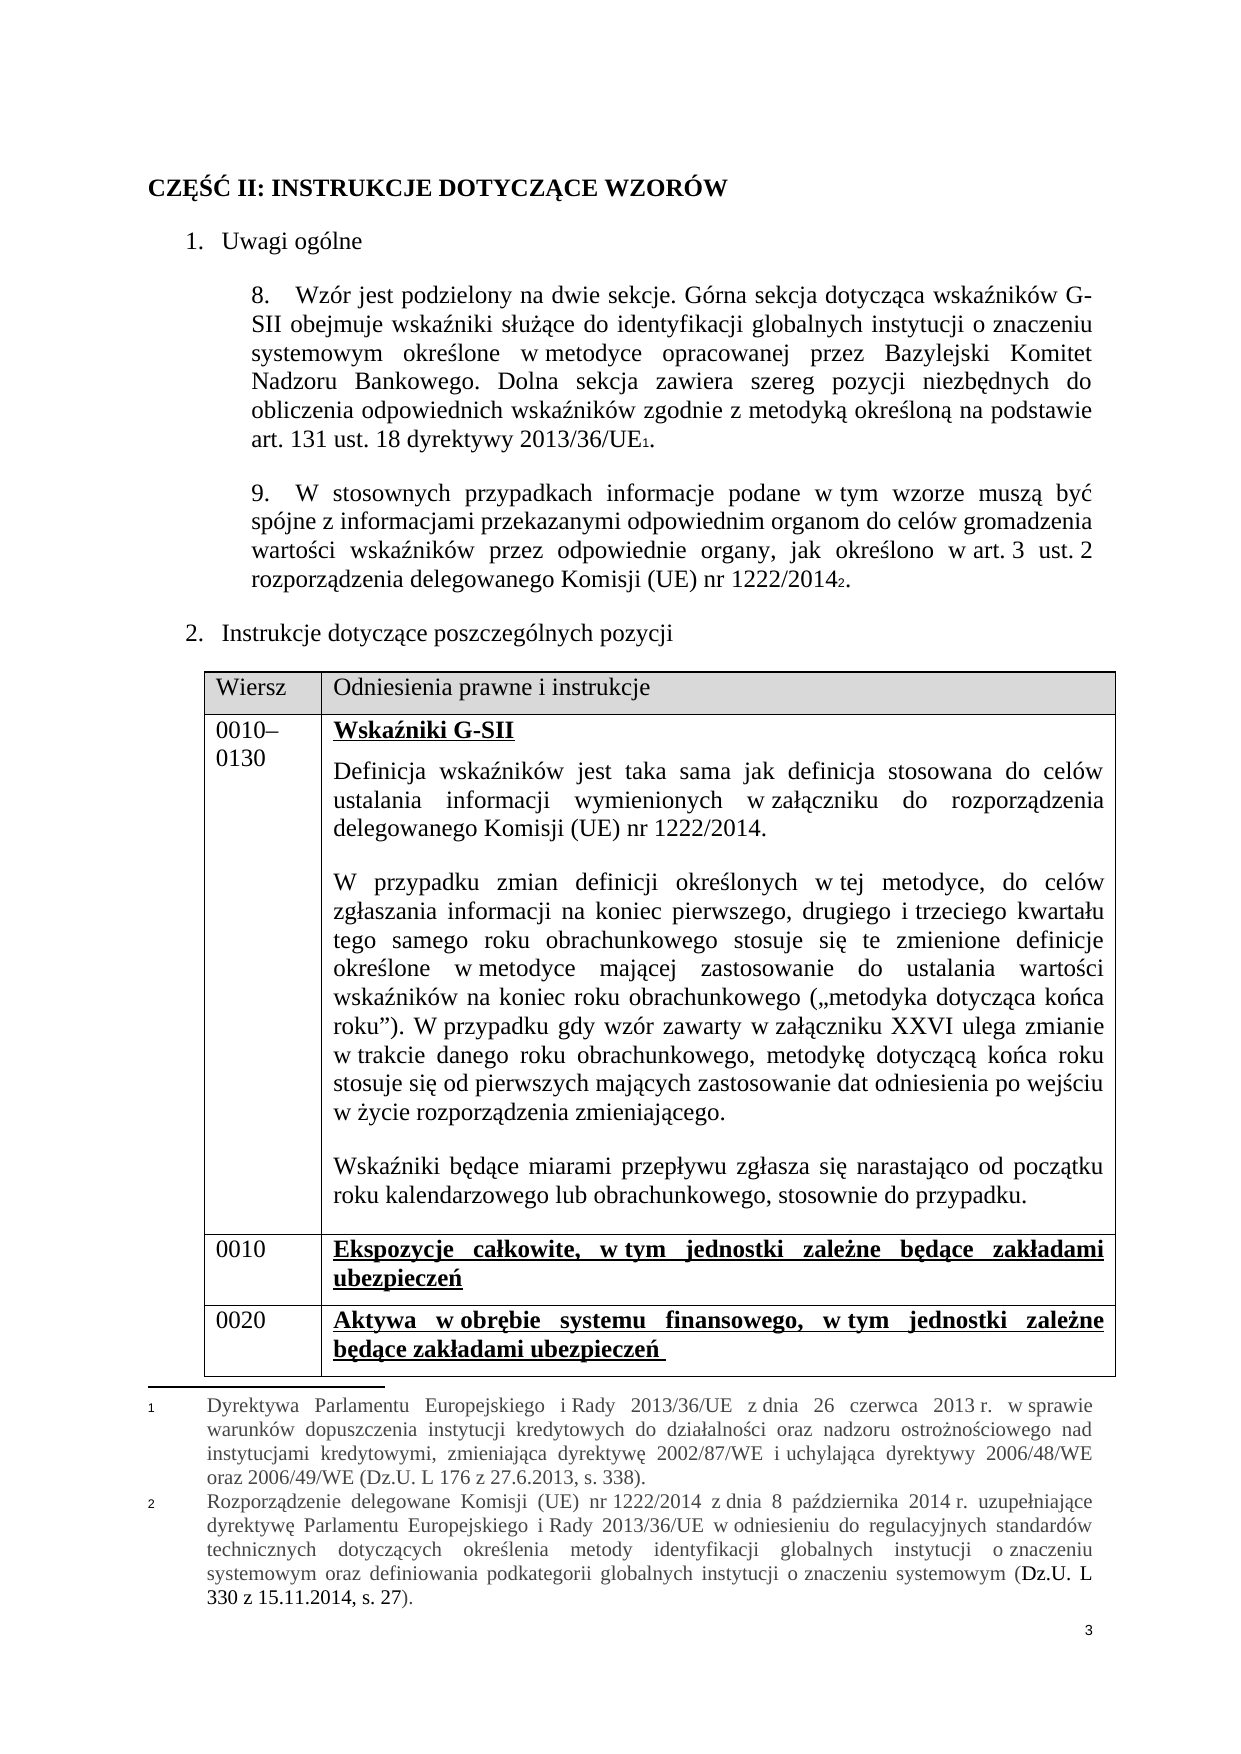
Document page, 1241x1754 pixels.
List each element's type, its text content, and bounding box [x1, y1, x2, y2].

table_header Wiersz [205, 673, 321, 714]
table_cell Ekspozycje całkowite, w tym jednostki zależne będące zakładami ubezpieczeń [322, 1235, 1115, 1304]
text 9. W stosownych przypadkach informacje podane w tym wzorze muszą być spójne z informacjami przekazanymi odpowiednim organom do celów gromadzenia wartości wskaźników przez odpowiednie organy, jak określono w art. 3 ust. 2 rozporządzenia delegowanego Komisji (UE) nr 1222/2014. [251, 478, 1093, 593]
subtitle CZĘŚĆ II: INSTRUKCJE DOTYCZĄCE WZORÓW [148, 173, 1093, 201]
list 1. Uwagi ogólne [185, 226, 1093, 255]
list 2. Instrukcje dotyczące poszczególnych pozycji [185, 618, 1093, 646]
table_cell Wskaźniki G-SII Definicja wskaźników jest taka sama jak definicja stosowana do celów ustalania informacji wymienionych w załączniku do rozporządzenia delegowanego Komisji (UE) nr 1222/2014. W przypadku zmian definicji określonych w tej metodyce, do celów zgłaszania informacji na koniec pierwszego, drugiego i trzeciego kwartału tego samego roku obrachunkowego stosuje się te zmienione definicje określone w metodyce mającej zastosowanie do ustalania wartości wskaźników na koniec roku obrachunkowego („metodyka dotycząca końca roku”). W przypadku gdy wzór zawarty w załączniku XXVI ulega zmianie w trakcie danego roku obrachunkowego, metodykę dotyczącą końca roku stosuje się od pierwszych mających zastosowanie dat odniesienia po wejściu w życie rozporządzenia zmieniającego. Wskaźniki będące miarami przepływu zgłasza się narastająco od początku roku kalendarzowego lub obrachunkowego, stosownie do przypadku. [322, 715, 1115, 1233]
table_cell 0010 [205, 1235, 321, 1304]
table_cell Aktywa w obrębie systemu finansowego, w tym jednostki zależne będące zakładami ubezpieczeń [322, 1306, 1115, 1376]
table_header Odniesienia prawne i instrukcje [322, 673, 1115, 714]
table_cell 0010–0130 [205, 715, 321, 1233]
text 8. Wzór jest podzielony na dwie sekcje. Górna sekcja dotycząca wskaźników G-SII obejmuje wskaźniki służące do identyfikacji globalnych instytucji o znaczeniu systemowym określone w metodyce opracowanej przez Bazylejski Komitet Nadzoru Bankowego. Dolna sekcja zawiera szereg pozycji niezbędnych do obliczenia odpowiednich wskaźników zgodnie z metodyką określoną na podstawie art. 131 ust. 18 dyrektywy 2013/36/UE. [251, 280, 1093, 453]
table_cell 0020 [205, 1306, 321, 1376]
